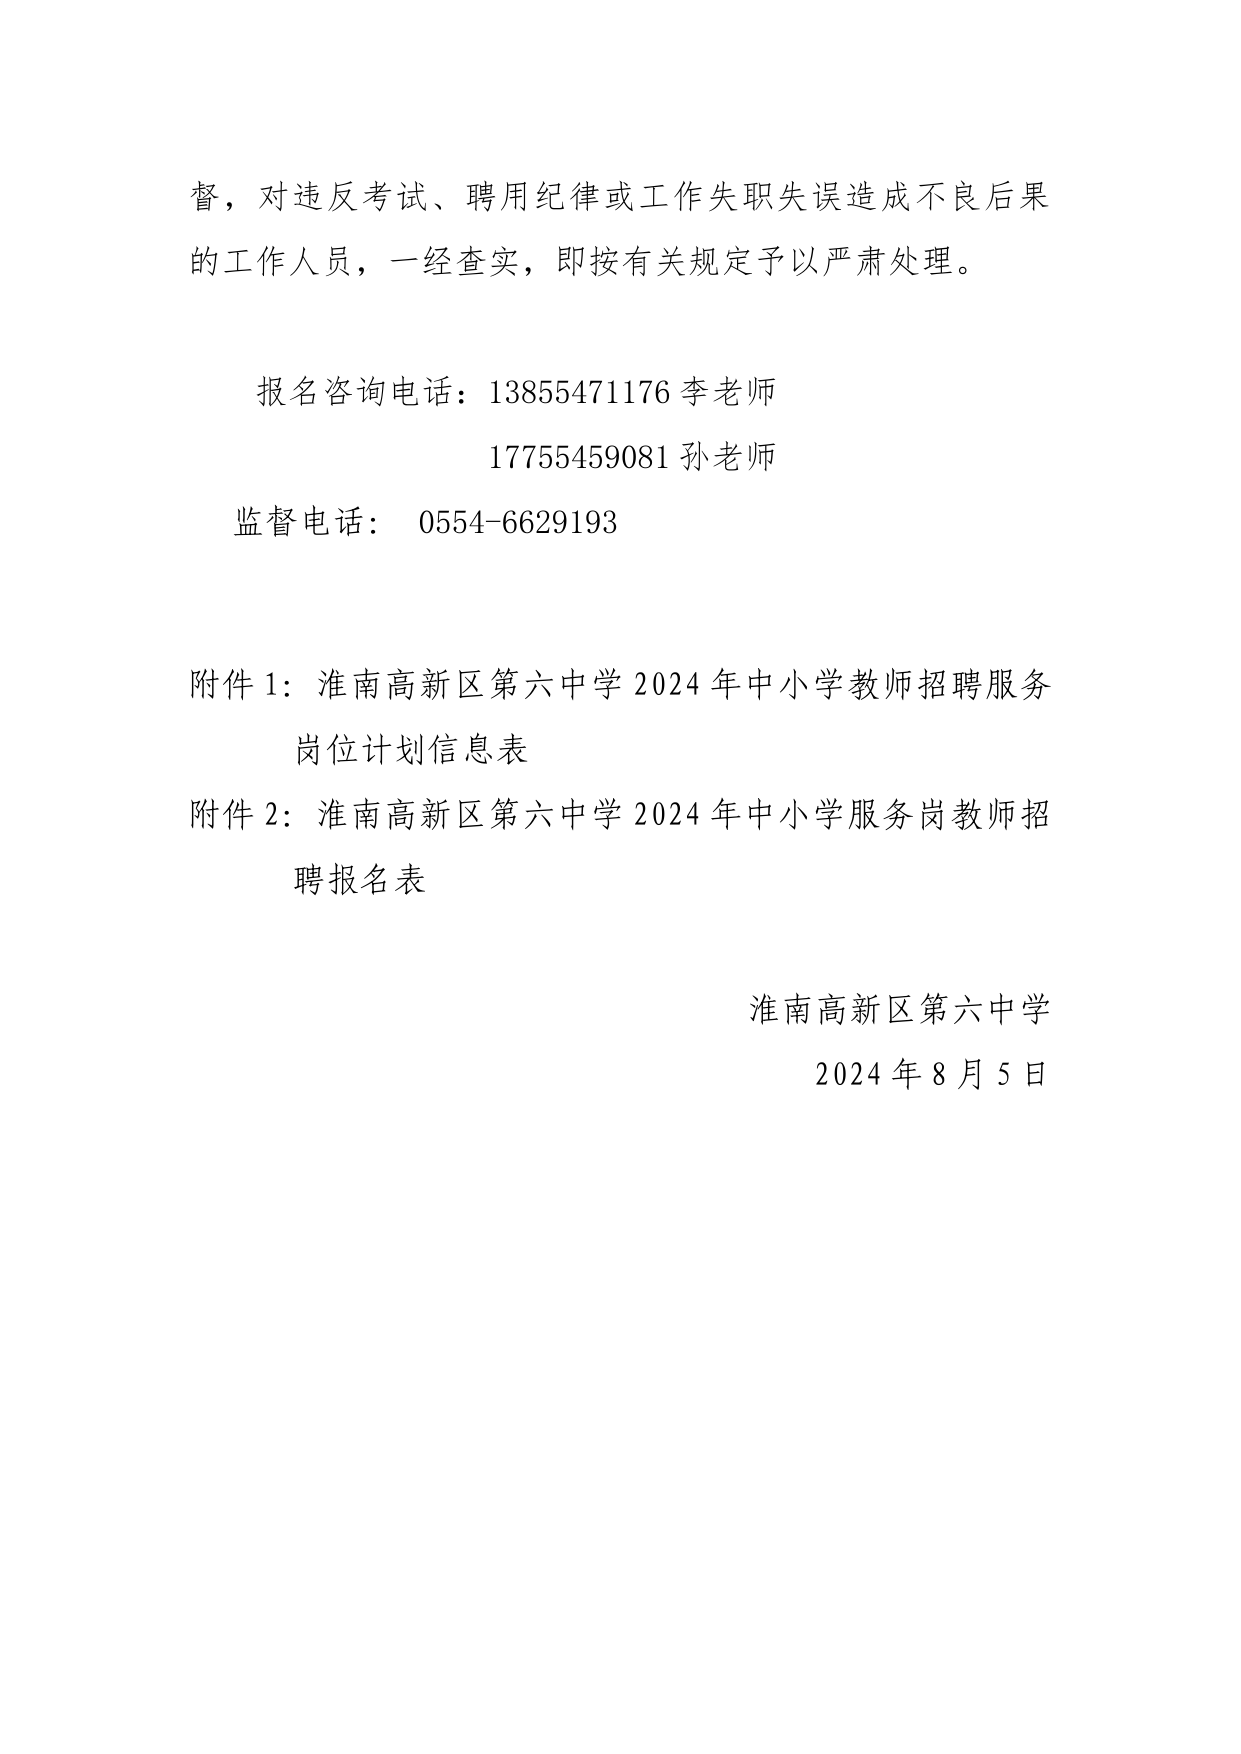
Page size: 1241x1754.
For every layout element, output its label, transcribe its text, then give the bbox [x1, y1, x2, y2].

text 附件1：淮南高新区第六中学2024年中小学教师招聘服务岗位计划信息表 [187, 649, 1053, 779]
text 附件2：淮南高新区第六中学2024年中小学服务岗教师招聘报名表 [187, 779, 1053, 909]
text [187, 162, 1053, 292]
text 17755459081孙老师 [187, 422, 1053, 487]
text 报名咨询电话：13855471176李老师 [187, 357, 1053, 422]
text 淮南高新区第六中学 2024年8月5日 [187, 974, 1053, 1104]
text 监督电话： 0554-6629193 [187, 487, 1053, 552]
